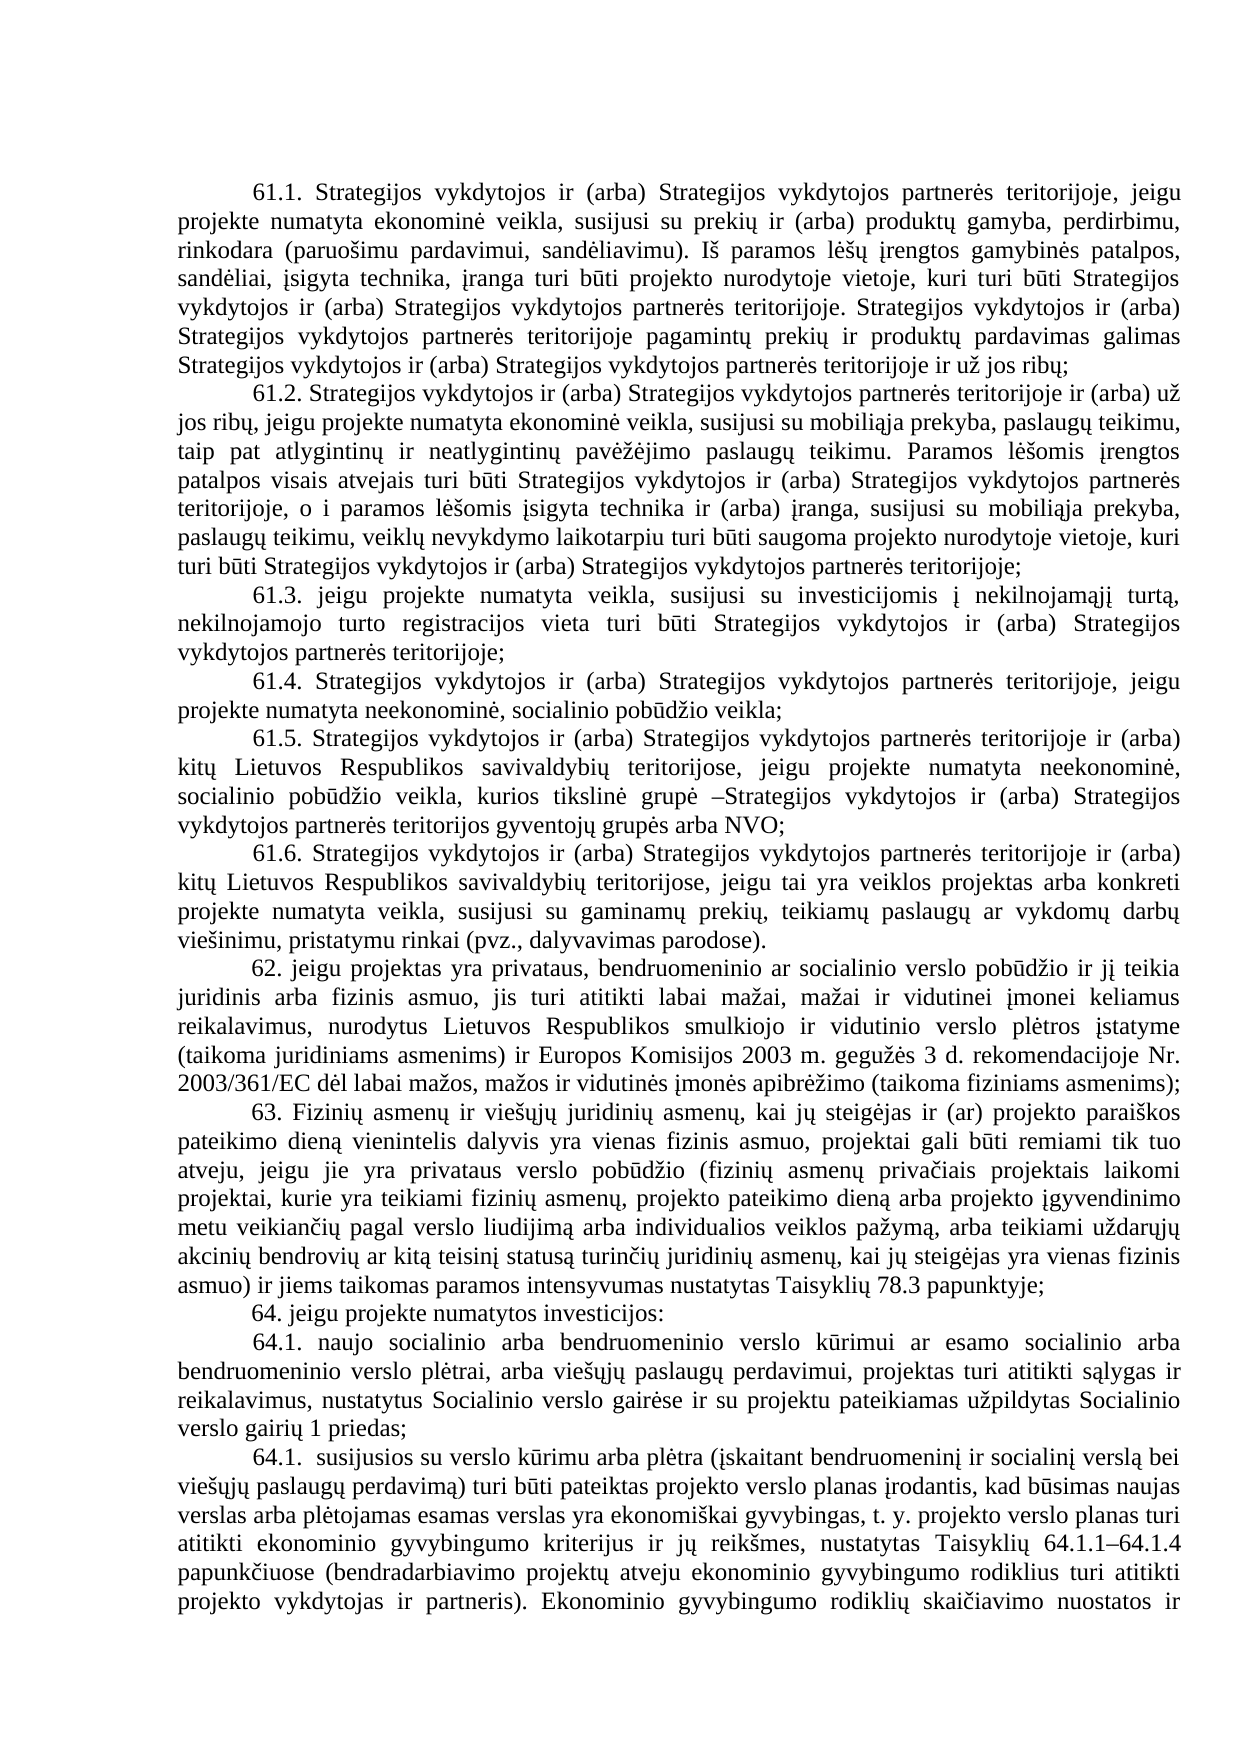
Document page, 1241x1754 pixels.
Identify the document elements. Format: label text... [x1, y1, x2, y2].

text 63. Fizinių asmenų ir viešųjų juridinių asmenų, kai jų steigėjas ir (ar) projekto paraiškos pateikimo dieną vienintelis dalyvis yra vienas fizinis asmuo, projektai gali būti remiami tik tuo atveju, jeigu jie yra privataus verslo pobūdžio (fizinių asmenų privačiais projektais laikomi projektai, kurie yra teikiami fizinių asmenų, projekto pateikimo dieną arba projekto įgyvendinimo metu veikiančių pagal verslo liudijimą arba individualios veiklos pažymą, arba teikiami uždarųjų akcinių bendrovių ar kitą teisinį statusą turinčių juridinių asmenų, kai jų steigėjas yra vienas fizinis asmuo) ir jiems taikomas paramos intensyvumas nustatytas Taisyklių 78.3 papunktyje; [177, 1097, 1181, 1212]
text 61.1. Strategijos vykdytojos ir (arba) Strategijos vykdytojos partnerės teritorijoje, jeigu projekte numatyta ekonominė veikla, susijusi su prekių ir (arba) produktų gamyba, perdirbimu, rinkodara (paruošimu pardavimui, sandėliavimu). Iš paramos lėšų įrengtos gamybinės patalpos, sandėliai, įsigyta technika, įranga turi būti projekto nurodytoje vietoje, kuri turi būti Strategijos vykdytojos ir (arba) Strategijos vykdytojos partnerės teritorijoje. Strategijos vykdytojos ir (arba) Strategijos vykdytojos partnerės teritorijoje pagamintų prekių ir produktų pardavimas galimas Strategijos vykdytojos ir (arba) Strategijos vykdytojos partnerės teritorijoje ir už jos ribų; [177, 177, 1181, 378]
text 64. jeigu projekte numatytos investicijos: [177, 1298, 1181, 1327]
text 61.5. Strategijos vykdytojos ir (arba) Strategijos vykdytojos partnerės teritorijoje ir (arba) kitų Lietuvos Respublikos savivaldybių teritorijose, jeigu projekte numatyta neekonominė, socialinio pobūdžio veikla, kurios tikslinė grupė –Strategijos vykdytojos ir (arba) Strategijos vykdytojos partnerės teritorijos gyventojų grupės arba NVO; [177, 723, 1181, 838]
text 64.1. naujo socialinio arba bendruomeninio verslo kūrimui ar esamo socialinio arba bendruomeninio verslo plėtrai, arba viešųjų paslaugų perdavimui, projektas turi atitikti sąlygas ir reikalavimus, nustatytus Socialinio verslo gairėse ir su projektu pateikiamas užpildytas Socialinio verslo gairių 1 priedas; [177, 1327, 1181, 1442]
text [177, 1442, 1181, 1615]
text 61.3. jeigu projekte numatyta veikla, susijusi su investicijomis į nekilnojamąjį turtą, nekilnojamojo turto registracijos vieta turi būti Strategijos vykdytojos ir (arba) Strategijos vykdytojos partnerės teritorijoje; [177, 580, 1181, 666]
text 62. jeigu projektas yra privataus, bendruomeninio ar socialinio verslo pobūdžio ir jį teikia juridinis arba fizinis asmuo, jis turi atitikti labai mažai, mažai ir vidutinei įmonei keliamus reikalavimus, nurodytus Lietuvos Respublikos smulkiojo ir vidutinio verslo plėtros įstatyme (taikoma juridiniams asmenims) ir Europos Komisijos 2003 m. gegužės 3 d. rekomendacijoje Nr. 2003/361/EC dėl labai mažos, mažos ir vidutinės įmonės apibrėžimo (taikoma fiziniams asmenims); [177, 953, 1181, 1097]
text 61.6. Strategijos vykdytojos ir (arba) Strategijos vykdytojos partnerės teritorijoje ir (arba) kitų Lietuvos Respublikos savivaldybių teritorijose, jeigu tai yra veiklos projektas arba konkreti projekte numatyta veikla, susijusi su gaminamų prekių, teikiamų paslaugų ar vykdomų darbų viešinimu, pristatymu rinkai (pvz., dalyvavimas parodose). [177, 838, 1181, 953]
text 61.2. Strategijos vykdytojos ir (arba) Strategijos vykdytojos partnerės teritorijoje ir (arba) už jos ribų, jeigu projekte numatyta ekonominė veikla, susijusi su mobiliąja prekyba, paslaugų teikimu, taip pat atlygintinų ir neatlygintinų pavėžėjimo paslaugų teikimu. Paramos lėšomis įrengtos patalpos visais atvejais turi būti Strategijos vykdytojos ir (arba) Strategijos vykdytojos partnerės teritorijoje, o i paramos lėšomis įsigyta technika ir (arba) įranga, susijusi su mobiliąja prekyba, paslaugų teikimu, veiklų nevykdymo laikotarpiu turi būti saugoma projekto nurodytoje vietoje, kuri turi būti Strategijos vykdytojos ir (arba) Strategijos vykdytojos partnerės teritorijoje; [177, 378, 1181, 580]
text 61.4. Strategijos vykdytojos ir (arba) Strategijos vykdytojos partnerės teritorijoje, jeigu projekte numatyta neekonominė, socialinio pobūdžio veikla; [177, 666, 1181, 723]
